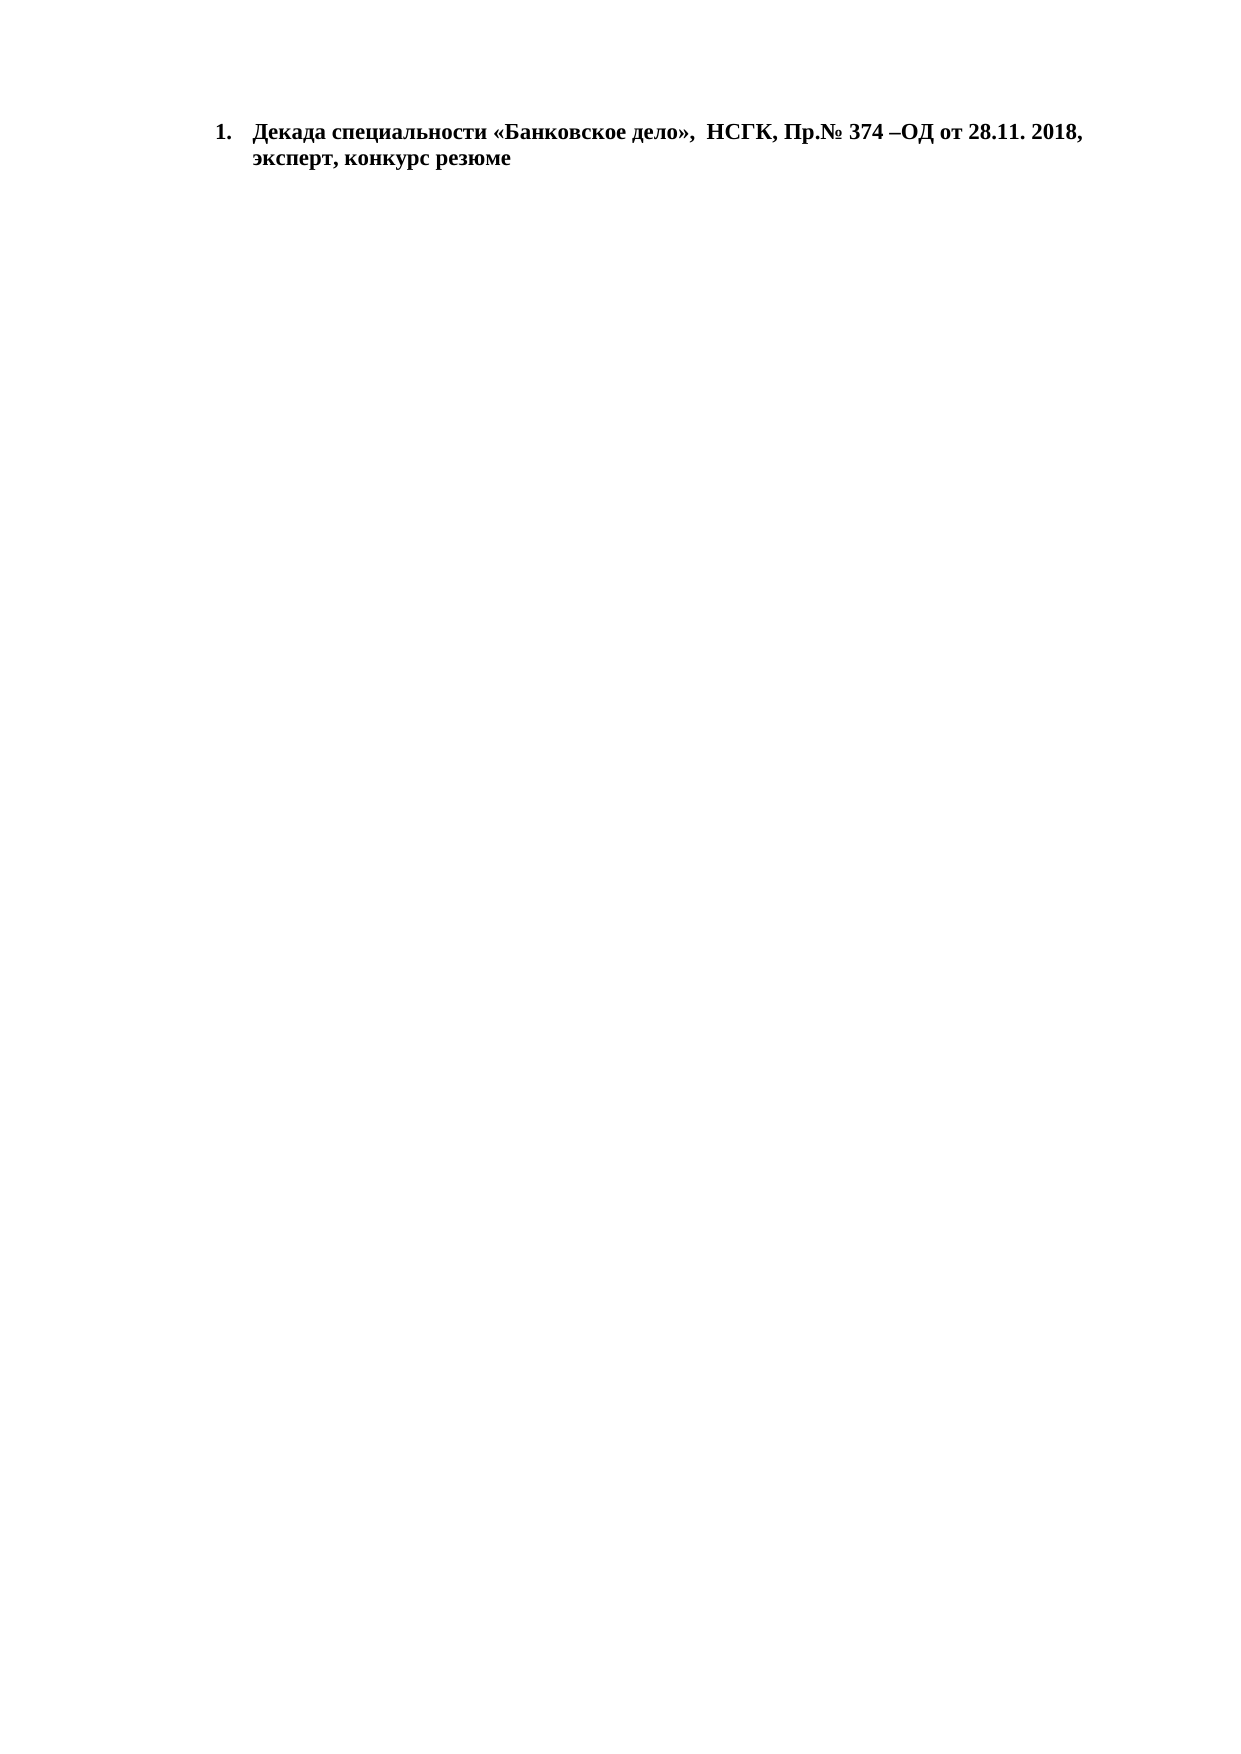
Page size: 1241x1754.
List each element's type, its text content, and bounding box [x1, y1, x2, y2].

list Декада специальности «Банковское дело», НСГК, Пр.№ 374 –ОД от 28.11. 2018, эксперт, конкурс резюме [215, 118, 1152, 171]
